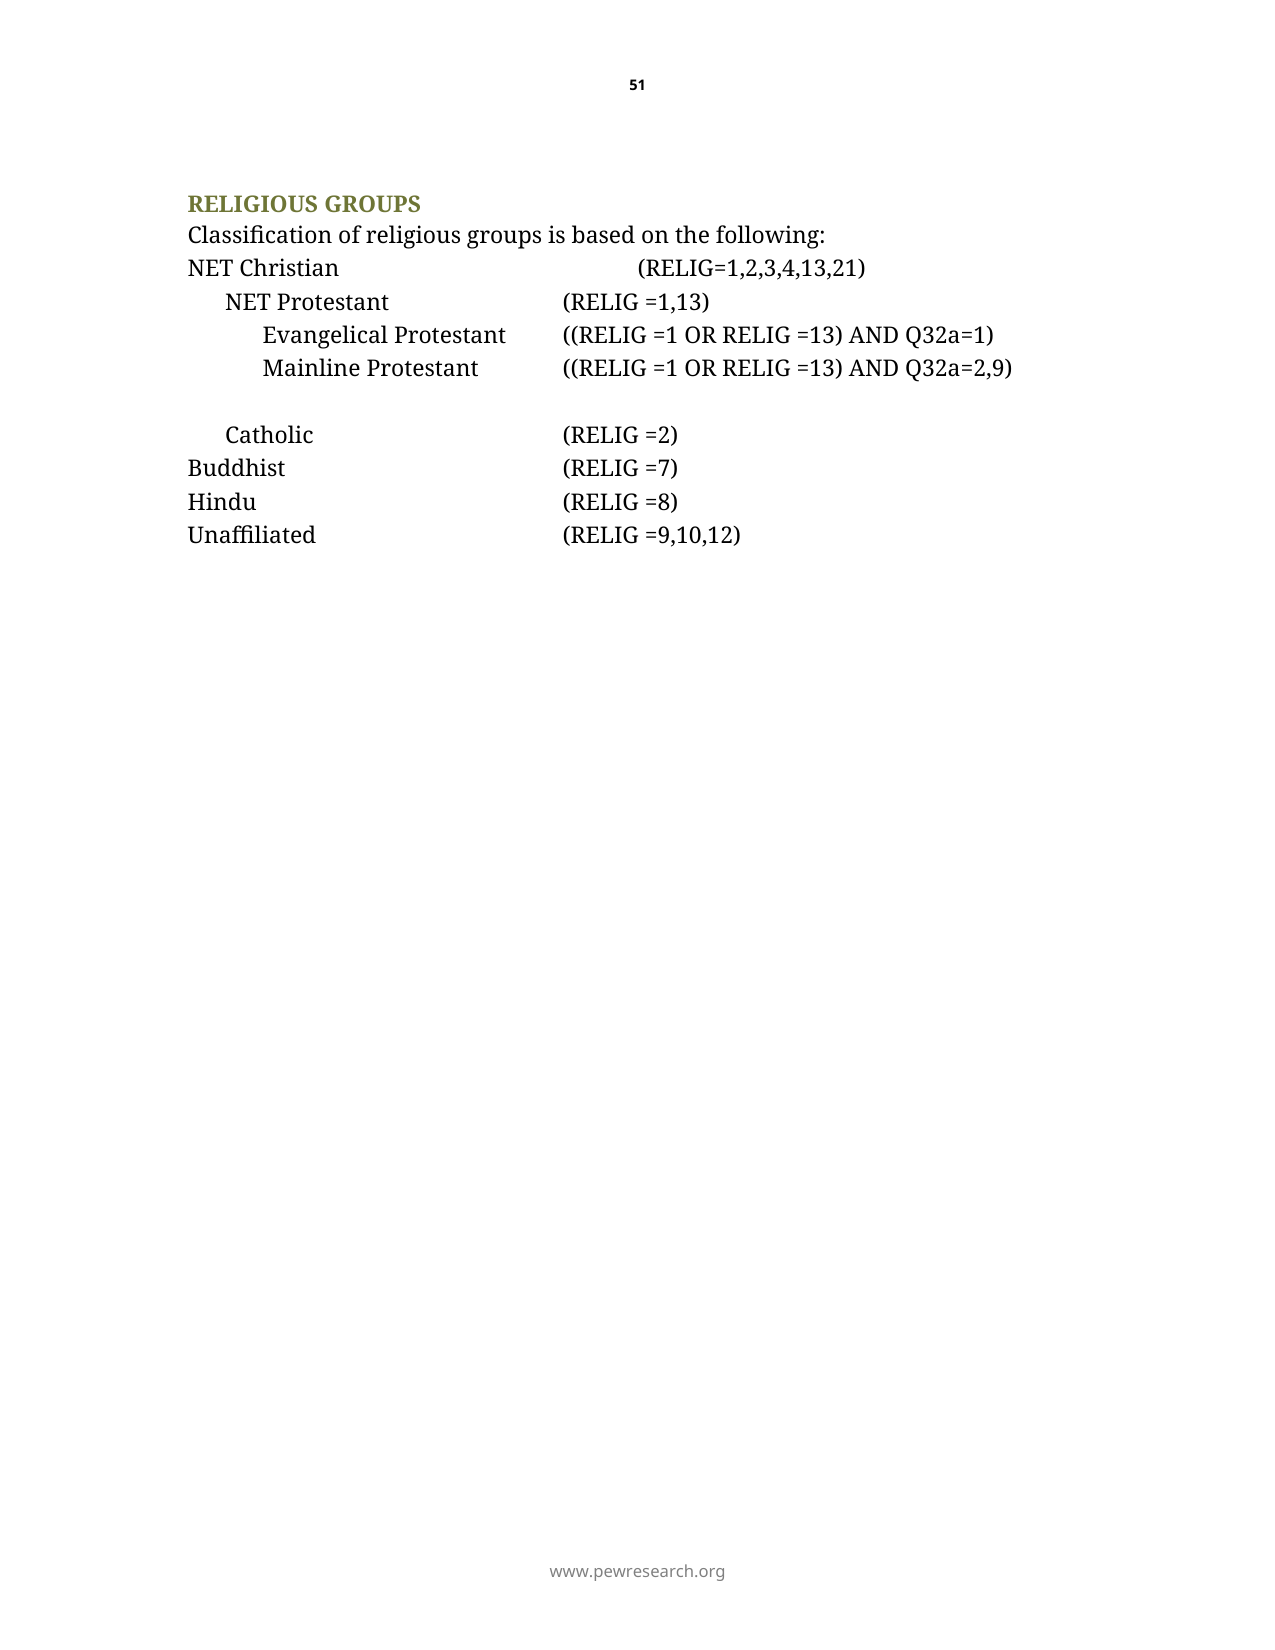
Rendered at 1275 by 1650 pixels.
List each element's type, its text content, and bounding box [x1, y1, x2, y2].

text Classification of religious groups is based on the following: [187, 219, 1087, 250]
title RELIGIOUS GROUPS [187, 187, 1087, 219]
text Mainline Protestant ((RELIG =1 OR RELIG =13) AND Q32a=2,9) [187, 350, 1087, 417]
text Buddhist (RELIG =7) [187, 450, 1087, 483]
text Hindu (RELIG =8) [187, 483, 1087, 517]
text Unaffiliated (RELIG =9,10,12) [187, 517, 1087, 550]
text Evangelical Protestant ((RELIG =1 OR RELIG =13) AND Q32a=1) [187, 317, 1087, 350]
text NET Protestant (RELIG =1,13) [187, 283, 1087, 317]
text NET Christian (RELIG=1,2,3,4,13,21) [187, 250, 1087, 283]
text Catholic (RELIG =2) [187, 417, 1087, 450]
